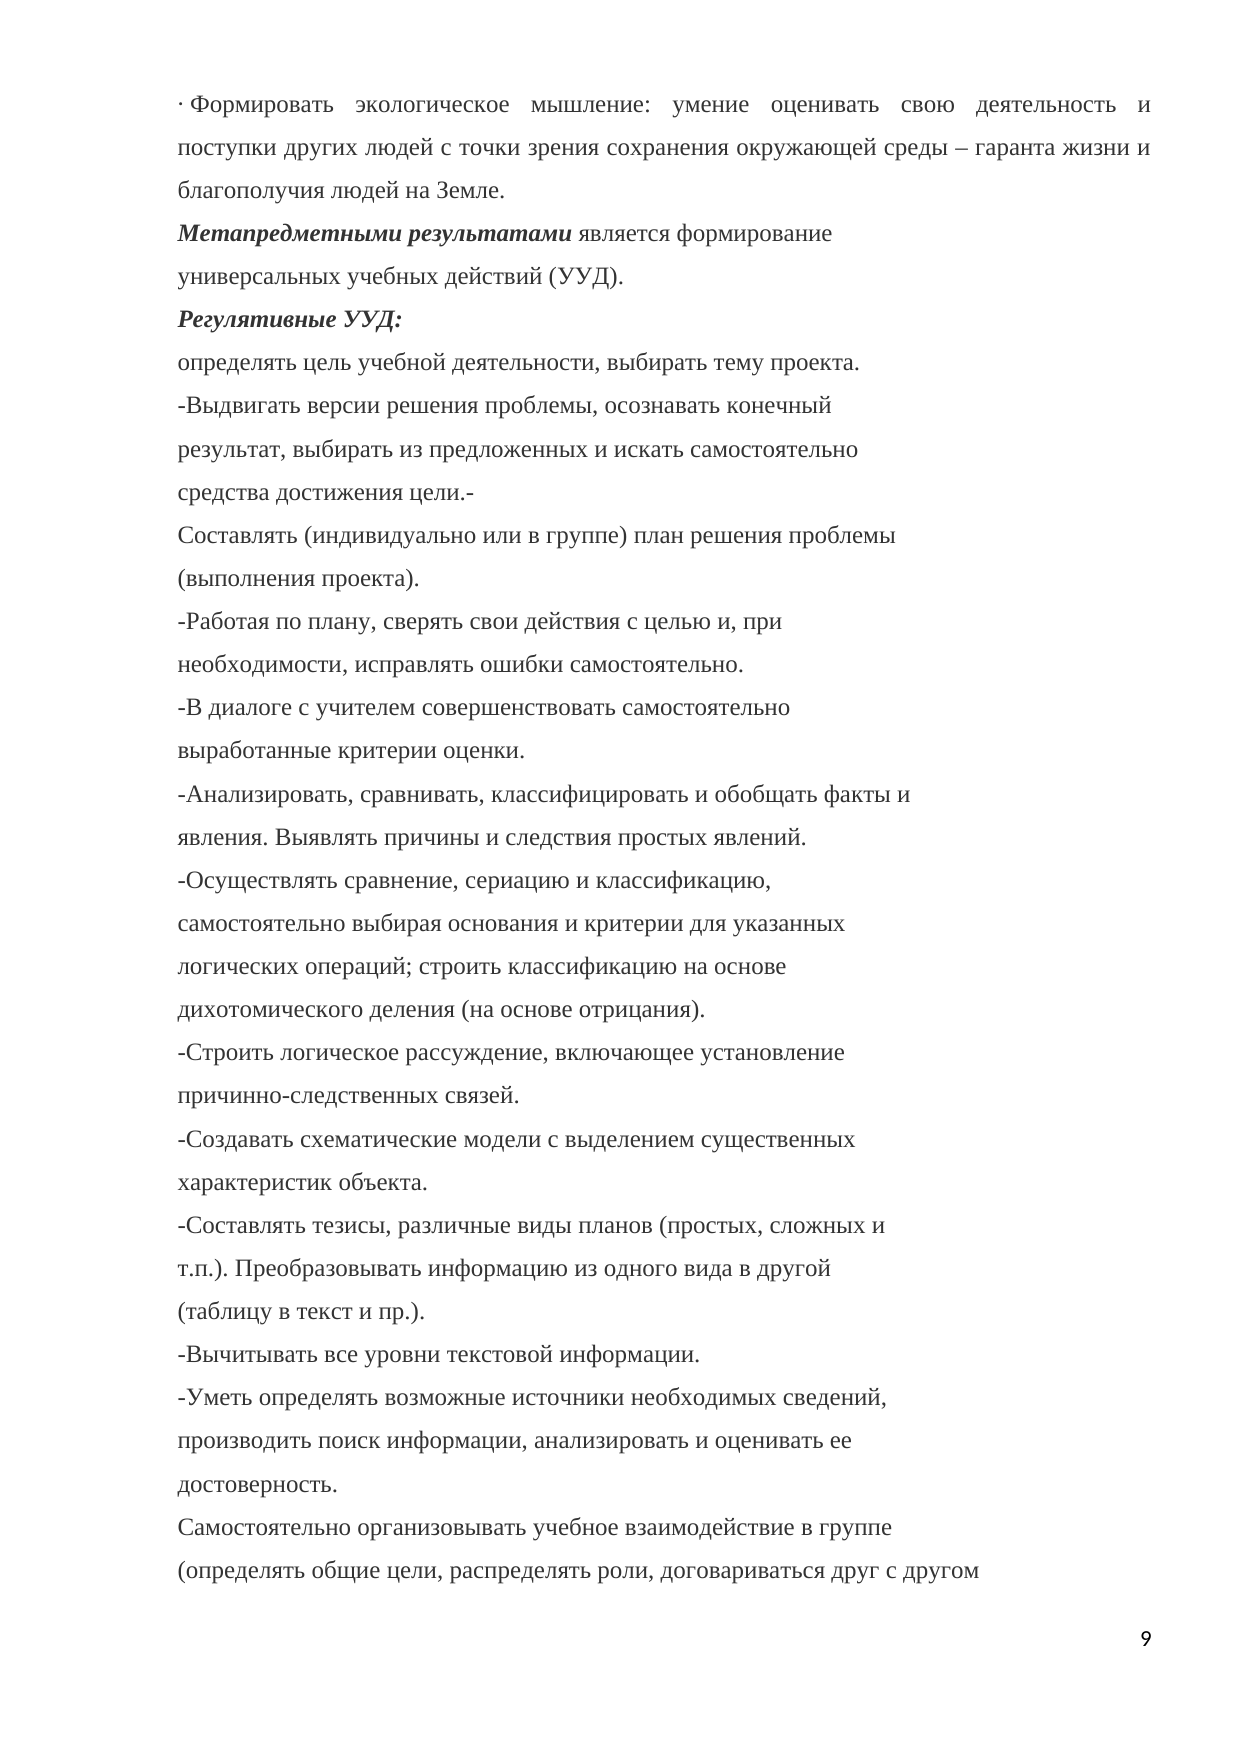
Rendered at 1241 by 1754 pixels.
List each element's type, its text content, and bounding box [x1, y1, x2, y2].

text -Анализировать, сравнивать, классифицировать и обобщать факты и [177, 779, 1152, 807]
text результат, выбирать из предложенных и искать самостоятельно [177, 434, 1152, 462]
text универсальных учебных действий (УУД). [177, 261, 1152, 290]
text Метапредметными результатами является формирование [177, 218, 1152, 247]
text -Создавать схематические модели с выделением существенных [177, 1124, 1152, 1152]
text -Выдвигать версии решения проблемы, осознавать конечный [177, 391, 1152, 419]
text -В диалоге с учителем совершенствовать самостоятельно [177, 692, 1152, 721]
text (определять общие цели, распределять роли, договариваться друг с другом [177, 1555, 1152, 1584]
text (выполнения проекта). [177, 563, 1152, 592]
text дихотомического деления (на основе отрицания). [177, 994, 1152, 1023]
text Самостоятельно организовывать учебное взаимодействие в группе [177, 1512, 1152, 1541]
text средства достижения цели.- [177, 477, 1152, 506]
text производить поиск информации, анализировать и оценивать ее [177, 1426, 1152, 1454]
text -Вычитывать все уровни текстовой информации. [177, 1339, 1152, 1368]
text выработанные критерии оценки. [177, 736, 1152, 764]
text причинно-следственных связей. [177, 1081, 1152, 1109]
text явления. Выявлять причины и следствия простых явлений. [177, 822, 1152, 851]
text -Осуществлять сравнение, сериацию и классификацию, [177, 865, 1152, 894]
text -Составлять тезисы, различные виды планов (простых, сложных и [177, 1210, 1152, 1239]
text ∙ Формировать экологическое мышление: умение оценивать свою деятельность и поступки других людей с точки зрения сохранения окружающей среды – гаранта жизни и благополучия людей на Земле. [177, 89, 1152, 204]
text -Уметь определять возможные источники необходимых сведений, [177, 1382, 1152, 1411]
text (таблицу в текст и пр.). [177, 1296, 1152, 1325]
text определять цель учебной деятельности, выбирать тему проекта. [177, 347, 1152, 376]
text самостоятельно выбирая основания и критерии для указанных [177, 908, 1152, 937]
text логических операций; строить классификацию на основе [177, 951, 1152, 980]
text -Работая по плану, сверять свои действия с целью и, при [177, 606, 1152, 635]
text Регулятивные УУД: [177, 304, 1152, 333]
text Составлять (индивидуально или в группе) план решения проблемы [177, 520, 1152, 549]
text необходимости, исправлять ошибки самостоятельно. [177, 649, 1152, 678]
text -Строить логическое рассуждение, включающее установление [177, 1037, 1152, 1066]
text т.п.). Преобразовывать информацию из одного вида в другой [177, 1253, 1152, 1282]
text достоверность. [177, 1469, 1152, 1497]
text характеристик объекта. [177, 1167, 1152, 1196]
